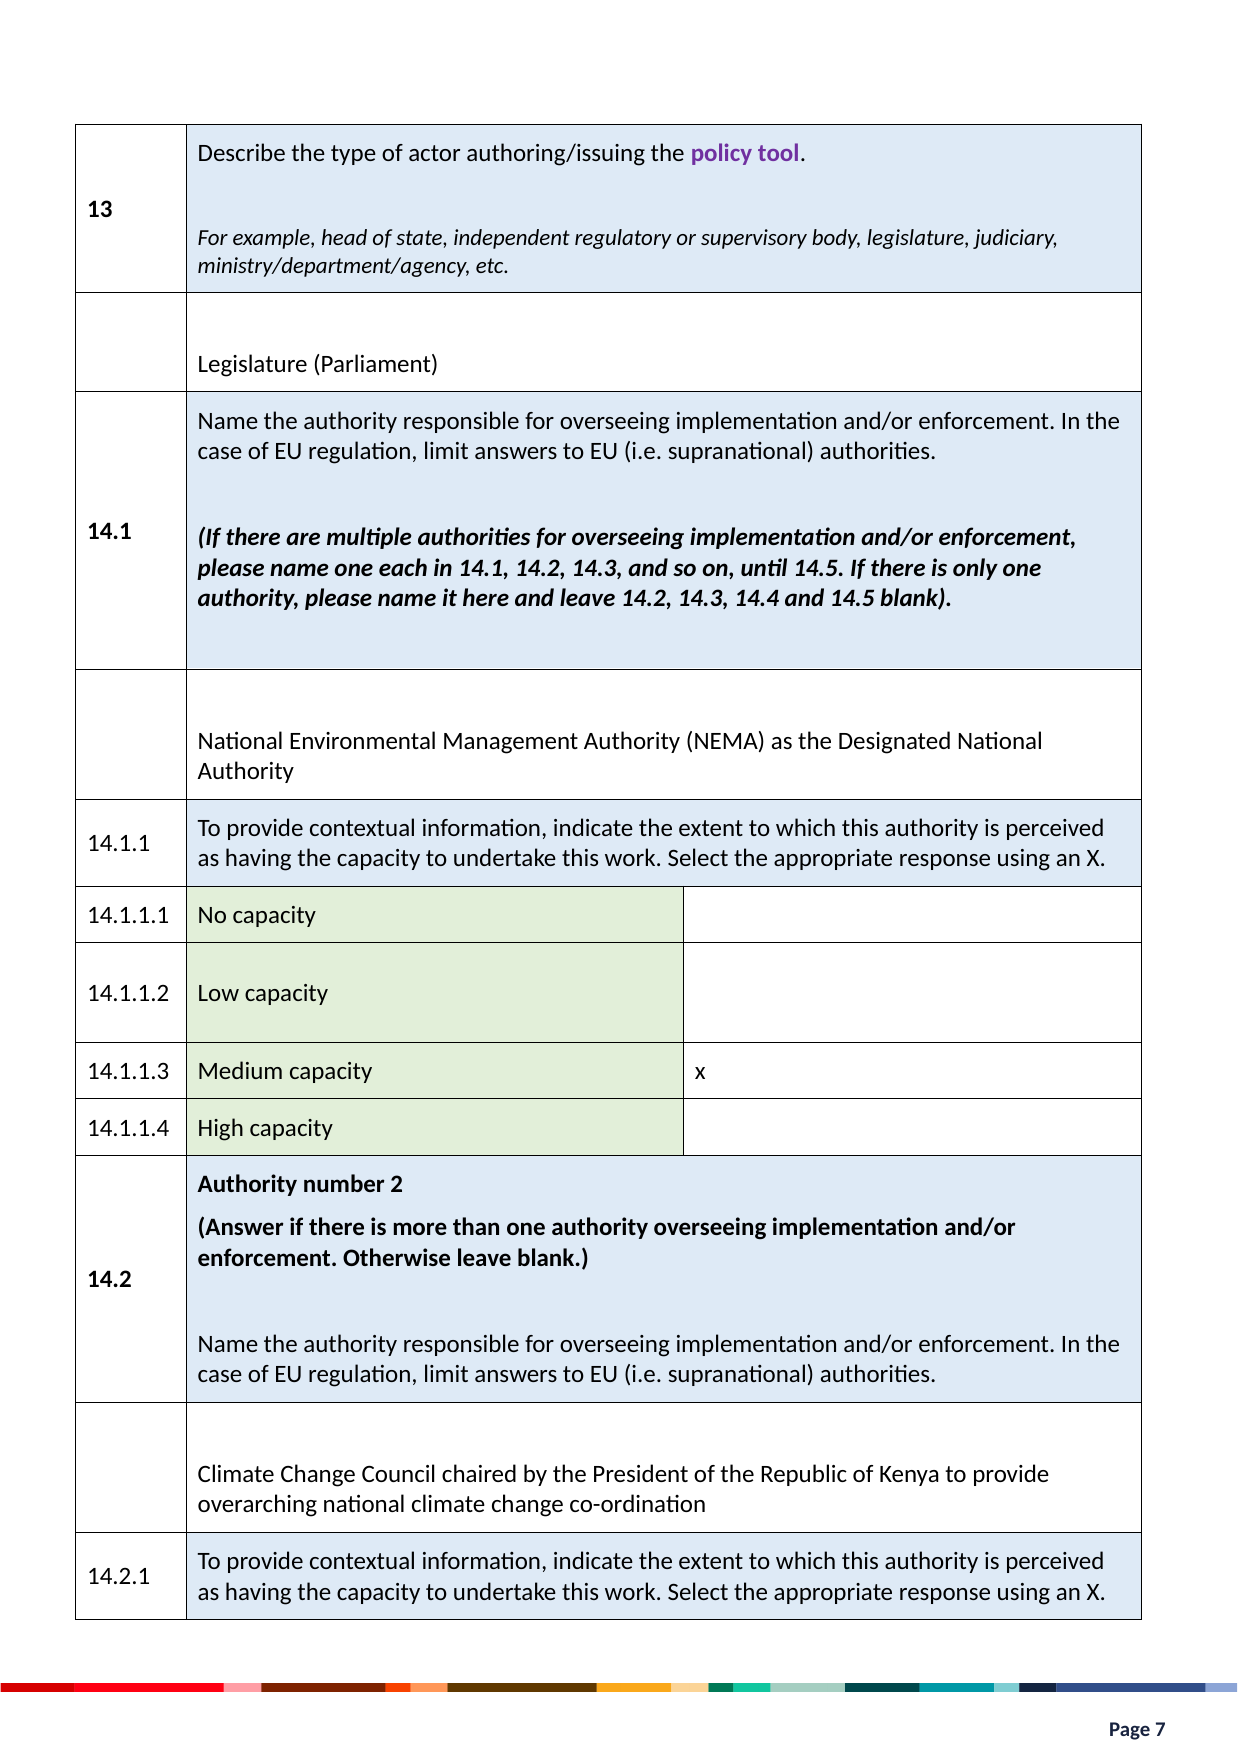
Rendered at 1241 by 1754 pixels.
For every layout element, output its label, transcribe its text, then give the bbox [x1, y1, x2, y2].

table_cell 14.1.1.3 [76, 1043, 186, 1098]
table_cell Describe the type of actor authoring/issuing the policy tool. For example, head of state, independent regulatory or supervisory body, legislature, judiciary, ministry/department/agency, etc. [187, 125, 1141, 292]
table_cell 14.1.1 [76, 800, 186, 886]
table_cell 14.2.1 [76, 1533, 186, 1619]
table_cell To provide contextual information, indicate the extent to which this authority is perceived as having the capacity to undertake this work. Select the appropriate response using an X. [187, 1533, 1141, 1619]
table_cell [684, 943, 1141, 1042]
table_cell National Environmental Management Authority (NEMA) as the Designated National Authority [187, 670, 1141, 798]
table_cell 14.1.1.1 [76, 887, 186, 942]
table_cell 14.1.1.4 [76, 1099, 186, 1155]
table_cell [76, 670, 186, 798]
table_cell [684, 887, 1141, 942]
table_cell No capacity [187, 887, 683, 942]
table_cell To provide contextual information, indicate the extent to which this authority is perceived as having the capacity to undertake this work. Select the appropriate response using an X. [187, 800, 1141, 886]
table_cell [76, 1403, 186, 1532]
table_cell Name the authority responsible for overseeing implementation and/or enforcement. In the case of EU regulation, limit answers to EU (i.e. supranational) authorities. (If there are multiple authorities for overseeing implementation and/or enforcement, please name one each in 14.1, 14.2, 14.3, and so on, until 14.5. If there is only one authority, please name it here and leave 14.2, 14.3, 14.4 and 14.5 blank). [187, 392, 1141, 668]
table_cell x [684, 1043, 1141, 1098]
table_cell Legislature (Parliament) [187, 293, 1141, 391]
table_cell 13 [76, 125, 186, 292]
table_cell Climate Change Council chaired by the President of the Republic of Kenya to provide overarching national climate change co-ordination [187, 1403, 1141, 1532]
table_cell High capacity [187, 1099, 683, 1155]
table_cell [684, 1099, 1141, 1155]
table_cell Low capacity [187, 943, 683, 1042]
table_cell 14.1 [76, 392, 186, 668]
picture [0, 1683, 1236, 1692]
table_cell [76, 293, 186, 391]
table_cell Medium capacity [187, 1043, 683, 1098]
table_cell 14.2 [76, 1156, 186, 1402]
table_cell 14.1.1.2 [76, 943, 186, 1042]
table_cell Authority number 2 (Answer if there is more than one authority overseeing implementation and/or enforcement. Otherwise leave blank.) Name the authority responsible for overseeing implementation and/or enforcement. In the case of EU regulation, limit answers to EU (i.e. supranational) authorities. [187, 1156, 1141, 1402]
